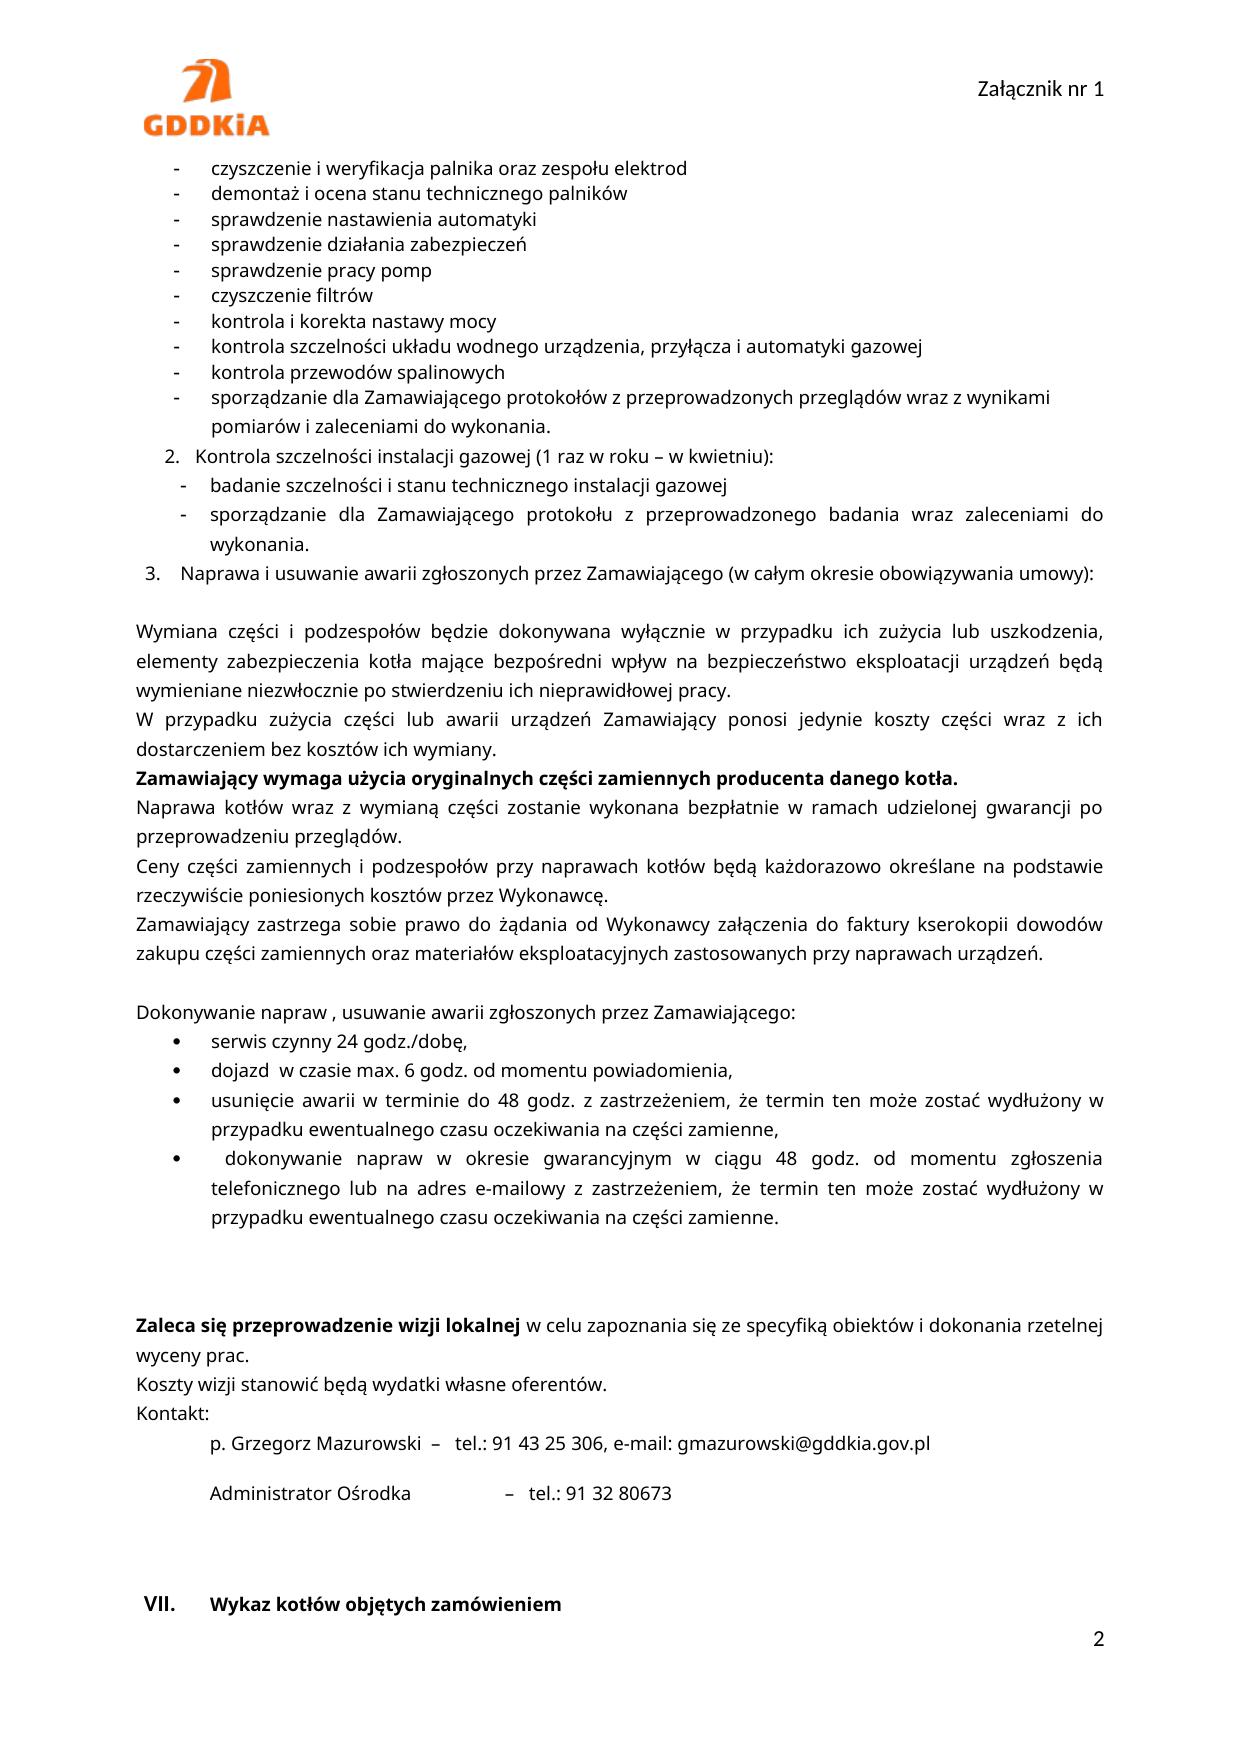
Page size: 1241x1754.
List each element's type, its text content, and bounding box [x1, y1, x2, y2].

text Zaleca się przeprowadzenie wizji lokalnej w celu zapoznania się ze specyfiką obiektów i dokonania rzetelnej wyceny prac. [136, 1313, 1104, 1368]
list sprawdzenie pracy pomp [173, 257, 1104, 282]
list serwis czynny 24 godz./dobę, [173, 1028, 1104, 1054]
list czyszczenie filtrów [173, 282, 1104, 308]
text Koszty wizji stanowić będą wydatki własne oferentów. [136, 1371, 1104, 1397]
text Wymiana części i podzespołów będzie dokonywana wyłącznie w przypadku ich zużycia lub uszkodzenia, elementy zabezpieczenia kotła mające bezpośredni wpływ na bezpieczeństwo eksploatacji urządzeń będą wymieniane niezwłocznie po stwierdzeniu ich nieprawidłowej pracy. [136, 619, 1104, 703]
picture [143, 59, 273, 141]
text W przypadku zużycia części lub awarii urządzeń Zamawiający ponosi jedynie koszty części wraz z ich dostarczeniem bez kosztów ich wymiany. [136, 707, 1104, 761]
list kontrola szczelności układu wodnego urządzenia, przyłącza i automatyki gazowej [173, 333, 1104, 359]
list badanie szczelności i stanu technicznego instalacji gazowej [180, 472, 1104, 498]
list Wykaz kotłów objętych zamówieniem [144, 1589, 1104, 1617]
list czyszczenie i weryfikacja palnika oraz zespołu elektrod [173, 155, 1104, 180]
list dokonywanie napraw w okresie gwarancyjnym w ciągu 48 godz. od momentu zgłoszenia telefonicznego lub na adres e-mailowy z zastrzeżeniem, że termin ten może zostać wydłużony w przypadku ewentualnego czasu oczekiwania na części zamienne. [173, 1146, 1104, 1230]
list sprawdzenie działania zabezpieczeń [173, 231, 1104, 257]
list usunięcie awarii w terminie do 48 godz. z zastrzeżeniem, że termin ten może zostać wydłużony w przypadku ewentualnego czasu oczekiwania na części zamienne, [173, 1087, 1104, 1142]
text Zamawiający wymaga użycia oryginalnych części zamiennych producenta danego kotła. [136, 765, 1104, 791]
text Ceny części zamiennych i podzespołów przy naprawach kotłów będą każdorazowo określane na podstawie rzeczywiście poniesionych kosztów przez Wykonawcę. [136, 853, 1104, 908]
list sprawdzenie nastawienia automatyki [173, 206, 1104, 231]
list sporządzanie dla Zamawiającego protokołu z przeprowadzonego badania wraz zaleceniami do wykonania. [180, 502, 1104, 556]
list sporządzanie dla Zamawiającego protokołów z przeprowadzonych przeglądów wraz z wynikami pomiarów i zaleceniami do wykonania. [173, 384, 1104, 439]
list demontaż i ocena stanu technicznego palników [173, 180, 1104, 206]
text Dokonywanie napraw , usuwanie awarii zgłoszonych przez Zamawiającego: [136, 999, 1104, 1025]
text Kontakt: [136, 1401, 1104, 1426]
text Naprawa kotłów wraz z wymianą części zostanie wykonana bezpłatnie w ramach udzielonej gwarancji po przeprowadzeniu przeglądów. [136, 794, 1104, 849]
text p. Grzegorz Mazurowski – tel.: 91 43 25 306, e-mail: gmazurowski@gddkia.gov.pl [136, 1430, 1104, 1455]
list dojazd w czasie max. 6 godz. od momentu powiadomienia, [173, 1058, 1104, 1083]
list Naprawa i usuwanie awarii zgłoszonych przez Zamawiającego (w całym okresie obowiązywania umowy): [145, 560, 1104, 586]
text Administrator Ośrodka – tel.: 91 32 80673 [136, 1480, 1104, 1506]
list Kontrola szczelności instalacji gazowej (1 raz w roku – w kwietniu): [164, 443, 1104, 469]
list kontrola i korekta nastawy mocy [173, 308, 1104, 333]
list kontrola przewodów spalinowych [173, 359, 1104, 384]
text Zamawiający zastrzega sobie prawo do żądania od Wykonawcy załączenia do faktury kserokopii dowodów zakupu części zamiennych oraz materiałów eksploatacyjnych zastosowanych przy naprawach urządzeń. [136, 911, 1104, 966]
